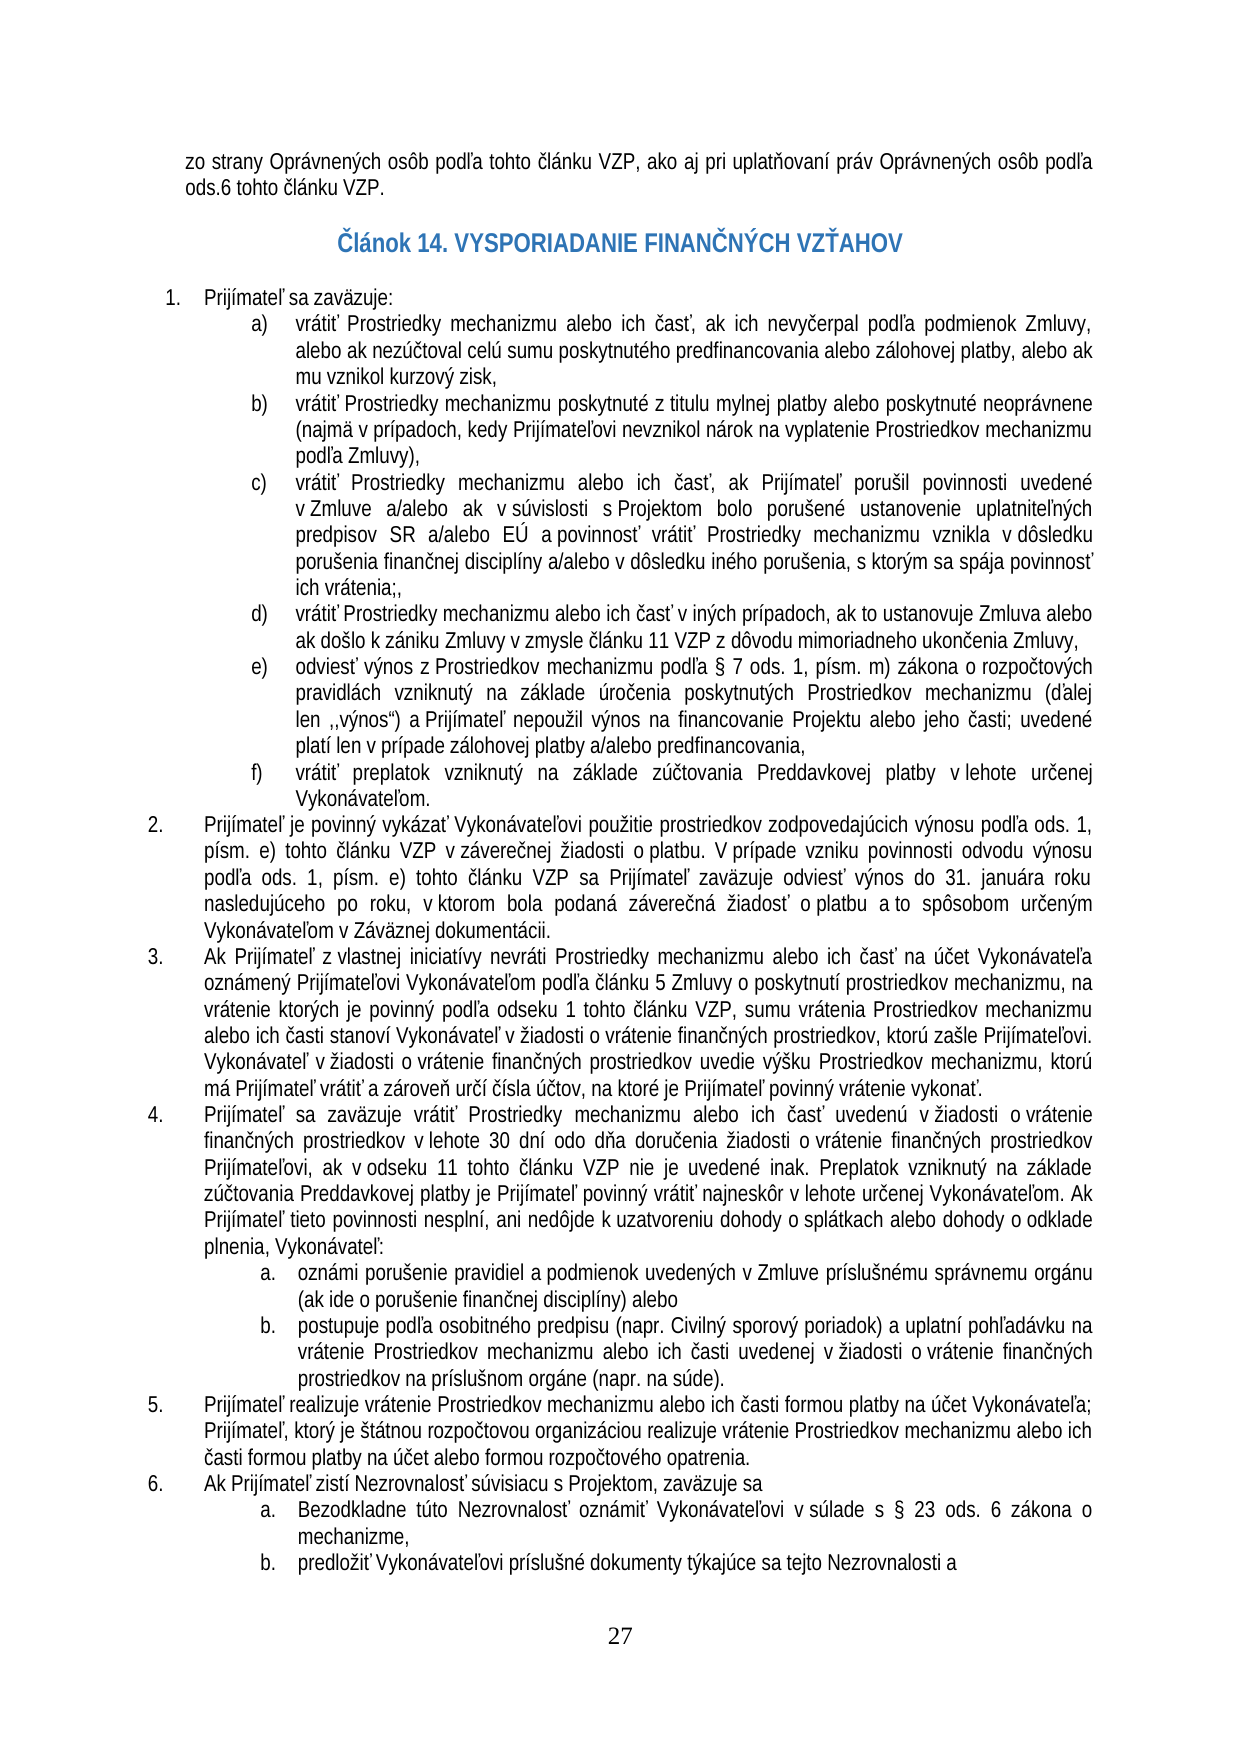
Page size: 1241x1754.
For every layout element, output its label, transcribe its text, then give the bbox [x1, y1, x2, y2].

list Bezodkladne túto Nezrovnalosť oznámiť Vykonávateľovi v súlade s § 23 ods. 6 zákona o mechanizme, [260, 1496, 1093, 1549]
list vrátiť Prostriedky mechanizmu poskytnuté z titulu mylnej platby alebo poskytnuté neoprávnene (najmä v prípadoch, kedy Prijímateľovi nevznikol nárok na vyplatenie Prostriedkov mechanizmu podľa Zmluvy), [251, 389, 1093, 468]
list vrátiť preplatok vzniknutý na základe zúčtovania Preddavkovej platby v lehote určenej Vykonávateľom. [251, 758, 1093, 811]
list Ak Prijímateľ zistí Nezrovnalosť súvisiacu s Projektom, zaväzuje sa [148, 1470, 1093, 1496]
list postupuje podľa osobitného predpisu (napr. Civilný sporový poriadok) a uplatní pohľadávku na vrátenie Prostriedkov mechanizmu alebo ich časti uvedenej v žiadosti o vrátenie finančných prostriedkov na príslušnom orgáne (napr. na súde). [260, 1312, 1093, 1391]
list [166, 148, 1093, 200]
list vrátiť Prostriedky mechanizmu alebo ich časť, ak ich nevyčerpal podľa podmienok Zmluvy, alebo ak nezúčtoval celú sumu poskytnutého predfinancovania alebo zálohovej platby, alebo ak mu vznikol kurzový zisk, [251, 310, 1093, 389]
list Prijímateľ sa zaväzuje vrátiť Prostriedky mechanizmu alebo ich časť uvedenú v žiadosti o vrátenie finančných prostriedkov v lehote 30 dní odo dňa doručenia žiadosti o vrátenie finančných prostriedkov Prijímateľovi, ak v odseku 11 tohto článku VZP nie je uvedené inak. Preplatok vzniknutý na základe zúčtovania Preddavkovej platby je Prijímateľ povinný vrátiť najneskôr v lehote určenej Vykonávateľom. Ak Prijímateľ tieto povinnosti nesplní, ani nedôjde k uzatvoreniu dohody o splátkach alebo dohody o odklade plnenia, Vykonávateľ: [148, 1101, 1093, 1259]
list Prijímateľ sa zaväzuje: [165, 284, 1093, 310]
subtitle Článok 14. VYSPORIADANIE FINANČNÝCH VZŤAHOV [148, 227, 1093, 258]
list Ak Prijímateľ z vlastnej iniciatívy nevráti Prostriedky mechanizmu alebo ich časť na účet Vykonávateľa oznámený Prijímateľovi Vykonávateľom podľa článku 5 Zmluvy o poskytnutí prostriedkov mechanizmu, na vrátenie ktorých je povinný podľa odseku 1 tohto článku VZP, sumu vrátenia Prostriedkov mechanizmu alebo ich časti stanoví Vykonávateľ v žiadosti o vrátenie finančných prostriedkov, ktorú zašle Prijímateľovi. Vykonávateľ v žiadosti o vrátenie finančných prostriedkov uvedie výšku Prostriedkov mechanizmu, ktorú má Prijímateľ vrátiť a zároveň určí čísla účtov, na ktoré je Prijímateľ povinný vrátenie vykonať. [148, 943, 1093, 1101]
list vrátiť Prostriedky mechanizmu alebo ich časť, ak Prijímateľ porušil povinnosti uvedené v Zmluve a/alebo ak v súvislosti s Projektom bolo porušené ustanovenie uplatniteľných predpisov SR a/alebo EÚ a povinnosť vrátiť Prostriedky mechanizmu vznikla v dôsledku porušenia finančnej disciplíny a/alebo v dôsledku iného porušenia, s ktorým sa spája povinnosť ich vrátenia;, [251, 468, 1093, 600]
list odviesť výnos z Prostriedkov mechanizmu podľa § 7 ods. 1, písm. m) zákona o rozpočtových pravidlách vzniknutý na základe úročenia poskytnutých Prostriedkov mechanizmu (ďalej len ,,výnos“) a Prijímateľ nepoužil výnos na financovanie Projektu alebo jeho časti; uvedené platí len v prípade zálohovej platby a/alebo predfinancovania, [251, 653, 1093, 758]
list predložiť Vykonávateľovi príslušné dokumenty týkajúce sa tejto Nezrovnalosti a [260, 1549, 1093, 1575]
list Prijímateľ je povinný vykázať Vykonávateľovi použitie prostriedkov zodpovedajúcich výnosu podľa ods. 1, písm. e) tohto článku VZP v záverečnej žiadosti o platbu. V prípade vzniku povinnosti odvodu výnosu podľa ods. 1, písm. e) tohto článku VZP sa Prijímateľ zaväzuje odviesť výnos do 31. januára roku nasledujúceho po roku, v ktorom bola podaná záverečná žiadosť o platbu a to spôsobom určeným Vykonávateľom v Záväznej dokumentácii. [148, 811, 1093, 943]
list vrátiť Prostriedky mechanizmu alebo ich časť v iných prípadoch, ak to ustanovuje Zmluva alebo ak došlo k zániku Zmluvy v zmysle článku 11 VZP z dôvodu mimoriadneho ukončenia Zmluvy, [251, 600, 1093, 653]
list Prijímateľ realizuje vrátenie Prostriedkov mechanizmu alebo ich časti formou platby na účet Vykonávateľa; Prijímateľ, ktorý je štátnou rozpočtovou organizáciou realizuje vrátenie Prostriedkov mechanizmu alebo ich časti formou platby na účet alebo formou rozpočtového opatrenia. [148, 1391, 1093, 1470]
list oznámi porušenie pravidiel a podmienok uvedených v Zmluve príslušnému správnemu orgánu (ak ide o porušenie finančnej disciplíny) alebo [260, 1259, 1093, 1312]
